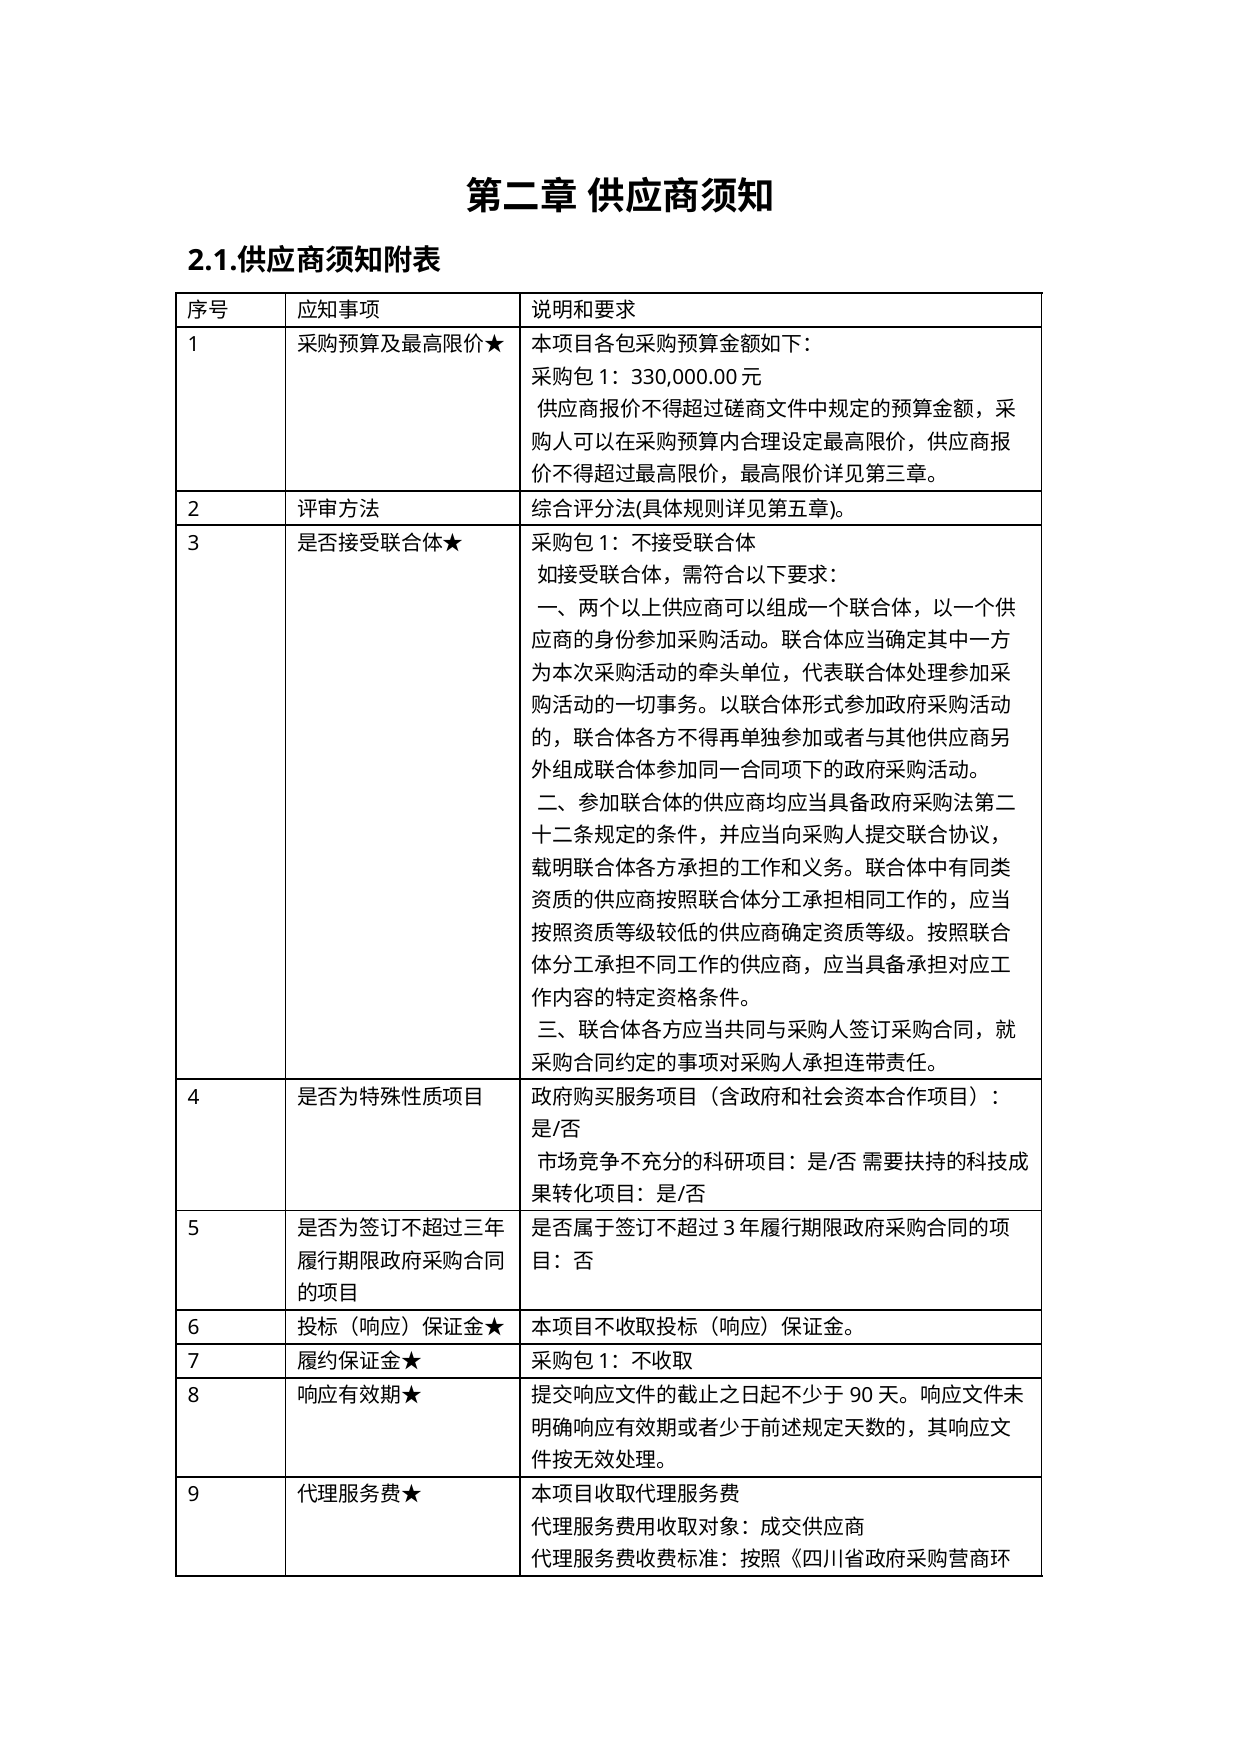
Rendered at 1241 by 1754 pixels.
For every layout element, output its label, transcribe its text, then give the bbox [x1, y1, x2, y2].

table_cell 1 [177, 328, 285, 490]
table_cell 政府购买服务项目（含政府和社会资本合作项目）：是/否 市场竞争不充分的科研项目：是/否 需要扶持的科技成果转化项目：是/否 [521, 1080, 1041, 1210]
table_header 序号 [177, 294, 285, 326]
table_header 应知事项 [286, 294, 519, 326]
table_cell 9 [177, 1478, 285, 1575]
table_cell 5 [177, 1211, 285, 1309]
text 2.1.供应商须知附表 [187, 227, 1053, 292]
table_cell 响应有效期★ [286, 1379, 519, 1476]
table_cell 本项目不收取投标（响应）保证金。 [521, 1311, 1041, 1343]
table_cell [521, 1478, 1041, 1575]
table_header 说明和要求 [521, 294, 1041, 326]
text 第二章 供应商须知 [187, 162, 1053, 227]
table_cell 评审方法 [286, 492, 519, 524]
table_cell 投标（响应）保证金★ [286, 1311, 519, 1343]
table_cell 是否为签订不超过三年履行期限政府采购合同的项目 [286, 1211, 519, 1309]
table_cell 提交响应文件的截止之日起不少于 90 天。响应文件未明确响应有效期或者少于前述规定天数的，其响应文件按无效处理。 [521, 1379, 1041, 1476]
table_cell 综合评分法(具体规则详见第五章)。 [521, 492, 1041, 524]
table_cell 是否接受联合体★ [286, 526, 519, 1078]
table_cell 8 [177, 1379, 285, 1476]
table_cell 是否为特殊性质项目 [286, 1080, 519, 1210]
table_cell 4 [177, 1080, 285, 1210]
table_cell 履约保证金★ [286, 1345, 519, 1377]
table_cell 采购包1：不收取 [521, 1345, 1041, 1377]
table_cell 采购包1：不接受联合体 如接受联合体，需符合以下要求： 一、两个以上供应商可以组成一个联合体，以一个供应商的身份参加采购活动。联合体应当确定其中一方为本次采购活动的牵头单位，代表联合体处理参加采购活动的一切事务。以联合体形式参加政府采购活动的，联合体各方不得再单独参加或者与其他供应商另外组成联合体参加同一合同项下的政府采购活动。 二、参加联合体的供应商均应当具备政府采购法第二十二条规定的条件，并应当向采购人提交联合协议，载明联合体各方承担的工作和义务。联合体中有同类资质的供应商按照联合体分工承担相同工作的，应当按照资质等级较低的供应商确定资质等级。按照联合体分工承担不同工作的供应商，应当具备承担对应工作内容的特定资格条件。 三、联合体各方应当共同与采购人签订采购合同，就采购合同约定的事项对采购人承担连带责任。 [521, 526, 1041, 1078]
table_cell 本项目各包采购预算金额如下： 采购包1：330,000.00元 供应商报价不得超过磋商文件中规定的预算金额，采购人可以在采购预算内合理设定最高限价，供应商报价不得超过最高限价，最高限价详见第三章。 [521, 328, 1041, 490]
table_cell 是否属于签订不超过3年履行期限政府采购合同的项目：否 [521, 1211, 1041, 1309]
table_cell 3 [177, 526, 285, 1078]
table_cell 7 [177, 1345, 285, 1377]
table_cell 代理服务费★ [286, 1478, 519, 1575]
table_cell 采购预算及最高限价★ [286, 328, 519, 490]
table_cell 6 [177, 1311, 285, 1343]
table_cell 2 [177, 492, 285, 524]
